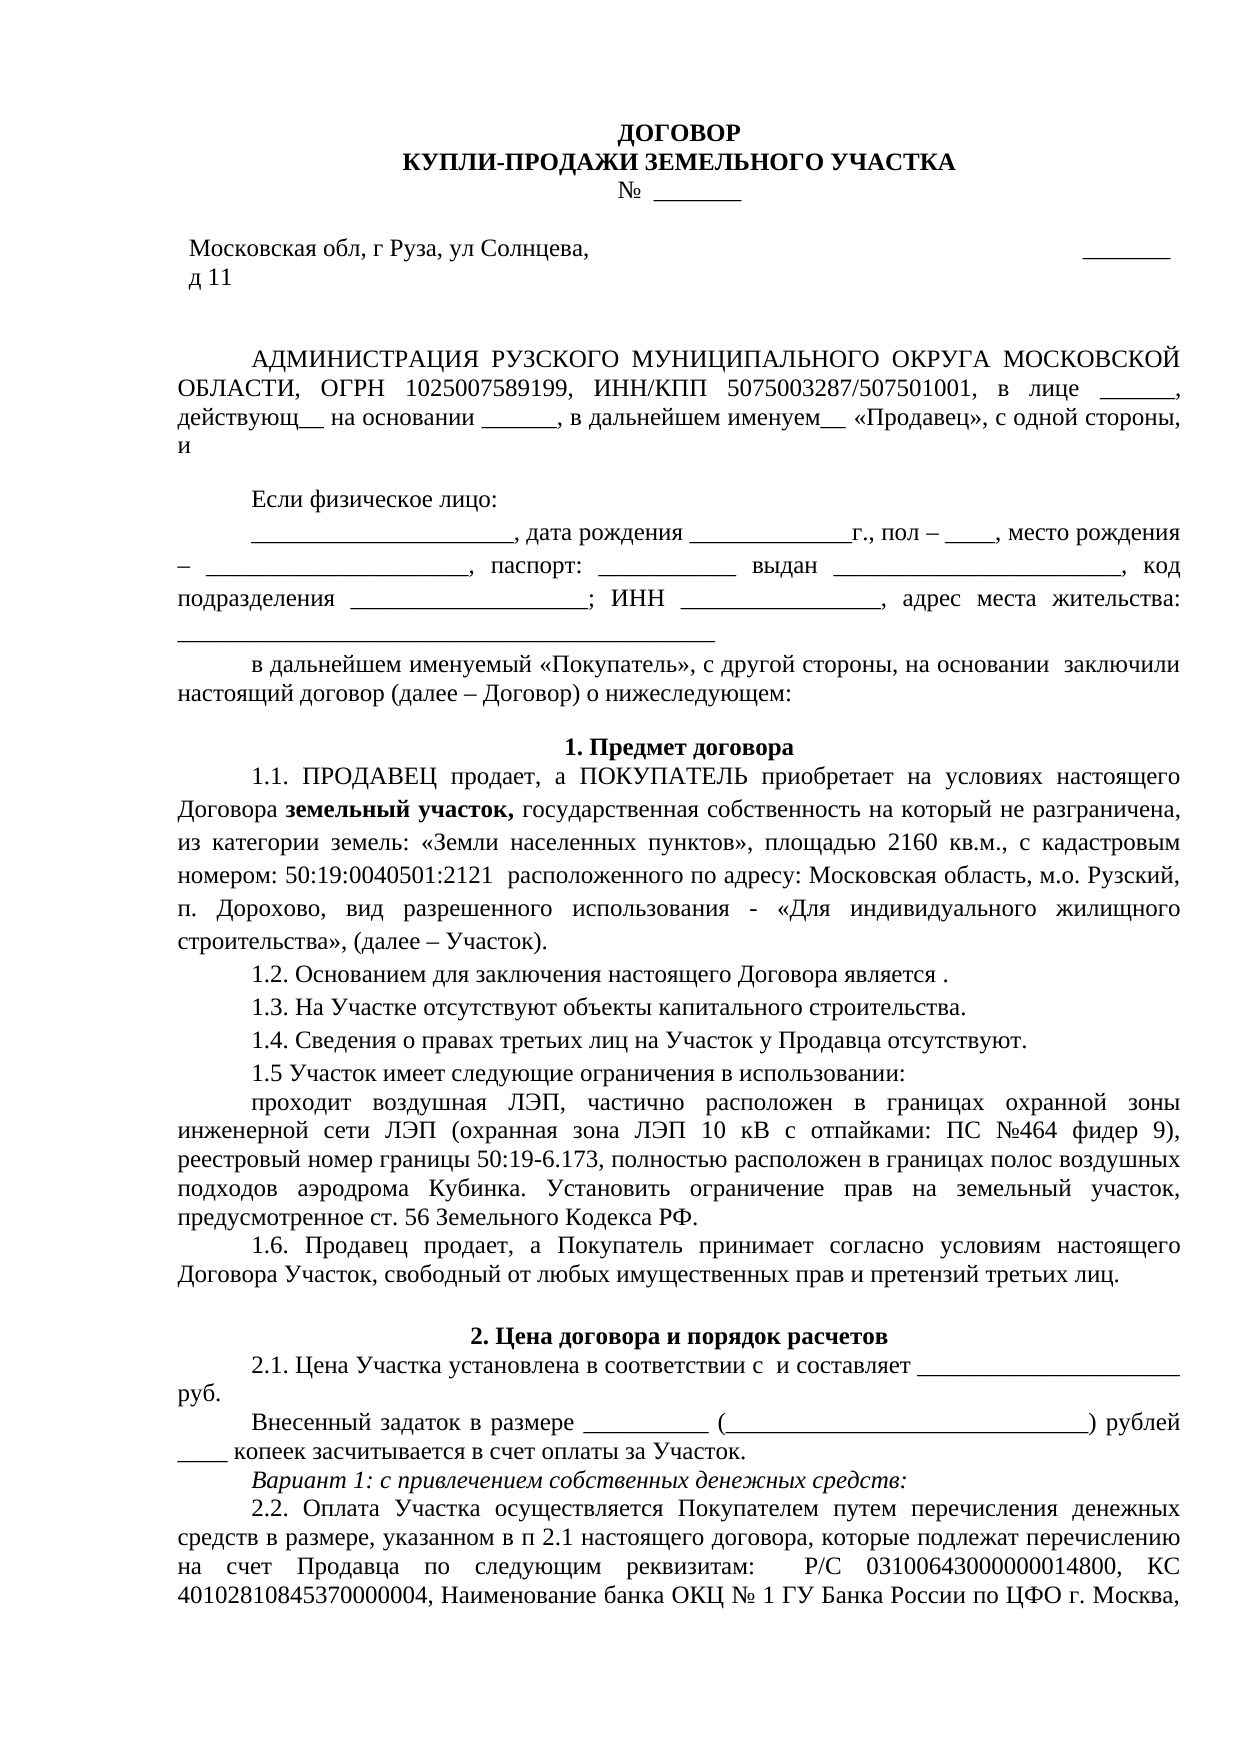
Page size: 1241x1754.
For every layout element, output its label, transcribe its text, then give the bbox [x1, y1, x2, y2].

text Если физическое лицо: [177, 484, 1181, 513]
text 1.2. Основанием для заключения настоящего Договора является . [177, 959, 1181, 988]
text № _______ [177, 176, 1181, 204]
text 1.3. На Участке отсутствуют объекты капитального строительства. [177, 992, 1181, 1021]
text Вариант 1: с привлечением собственных денежных средств: [177, 1465, 1181, 1493]
text 1.4. Сведения о правах третьих лиц на Участок у Продавца отсутствуют. [177, 1025, 1181, 1054]
text АДМИНИСТРАЦИЯ РУЗСКОГО МУНИЦИПАЛЬНОГО ОКРУГА МОСКОВСКОЙ ОБЛАСТИ, ОГРН 1025007589199, ИНН/КПП 5075003287/507501001, в лице ______, действующ__ на основании ______, в дальнейшем именуем__ «Продавец», с одной стороны, и [177, 344, 1181, 459]
text 1.5 Участок имеет следующие ограничения в использовании: [177, 1058, 1181, 1087]
text КУПЛИ-ПРОДАЖИ ЗЕМЕЛЬНОГО УЧАСТКА [177, 147, 1181, 176]
text ДОГОВОР [177, 118, 1181, 147]
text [177, 1493, 1181, 1608]
table_header Московская обл, г Руза, ул Солнцева, д 11 [177, 233, 605, 291]
text 2.1. Цена Участка установлена в соответствии с и составляет _____________________ руб. [177, 1350, 1181, 1407]
text 1. Предмет договора [177, 732, 1181, 761]
text Внесенный задаток в размере __________ (_____________________________) рублей ____ копеек засчитывается в счет оплаты за Участок. [177, 1407, 1181, 1465]
text в дальнейшем именуемый «Покупатель», с другой стороны, на основании заключили настоящий договор (далее – Договор) о нижеследующем: [177, 649, 1181, 707]
text 2. Цена договора и порядок расчетов [177, 1321, 1181, 1350]
table_header _______ [605, 233, 1181, 291]
text 1.1. ПРОДАВЕЦ продает, а ПОКУПАТЕЛЬ приобретает на условиях настоящего Договора земельный участок, государственная собственность на который не разграничена, из категории земель: «Земли населенных пунктов», площадью 2160 кв.м., с кадастровым номером: 50:19:0040501:2121 расположенного по адресу: Московская область, м.о. Рузский, п. Дорохово, вид разрешенного использования - «Для индивидуального жилищного строительства», (далее – Участок). [177, 761, 1181, 954]
text 1.6. Продавец продает, а Покупатель принимает согласно условиям настоящего Договора Участок, свободный от любых имущественных прав и претензий третьих лиц. [177, 1230, 1181, 1288]
text проходит воздушная ЛЭП, частично расположен в границах охранной зоны инженерной сети ЛЭП (охранная зона ЛЭП 10 кВ с отпайками: ПС №464 фидер 9), реестровый номер границы 50:19-6.173, полностью расположен в границах полос воздушных подходов аэродрома Кубинка. Установить ограничение прав на земельный участок, предусмотренное ст. 56 Земельного Кодекса РФ. [177, 1087, 1181, 1230]
text _____________________, дата рождения _____________г., пол – ____, место рождения – _____________________, паспорт: ___________ выдан _______________________, код подразделения ___________________; ИНН ________________, адрес места жительства: ___________________________________________ [177, 517, 1181, 645]
